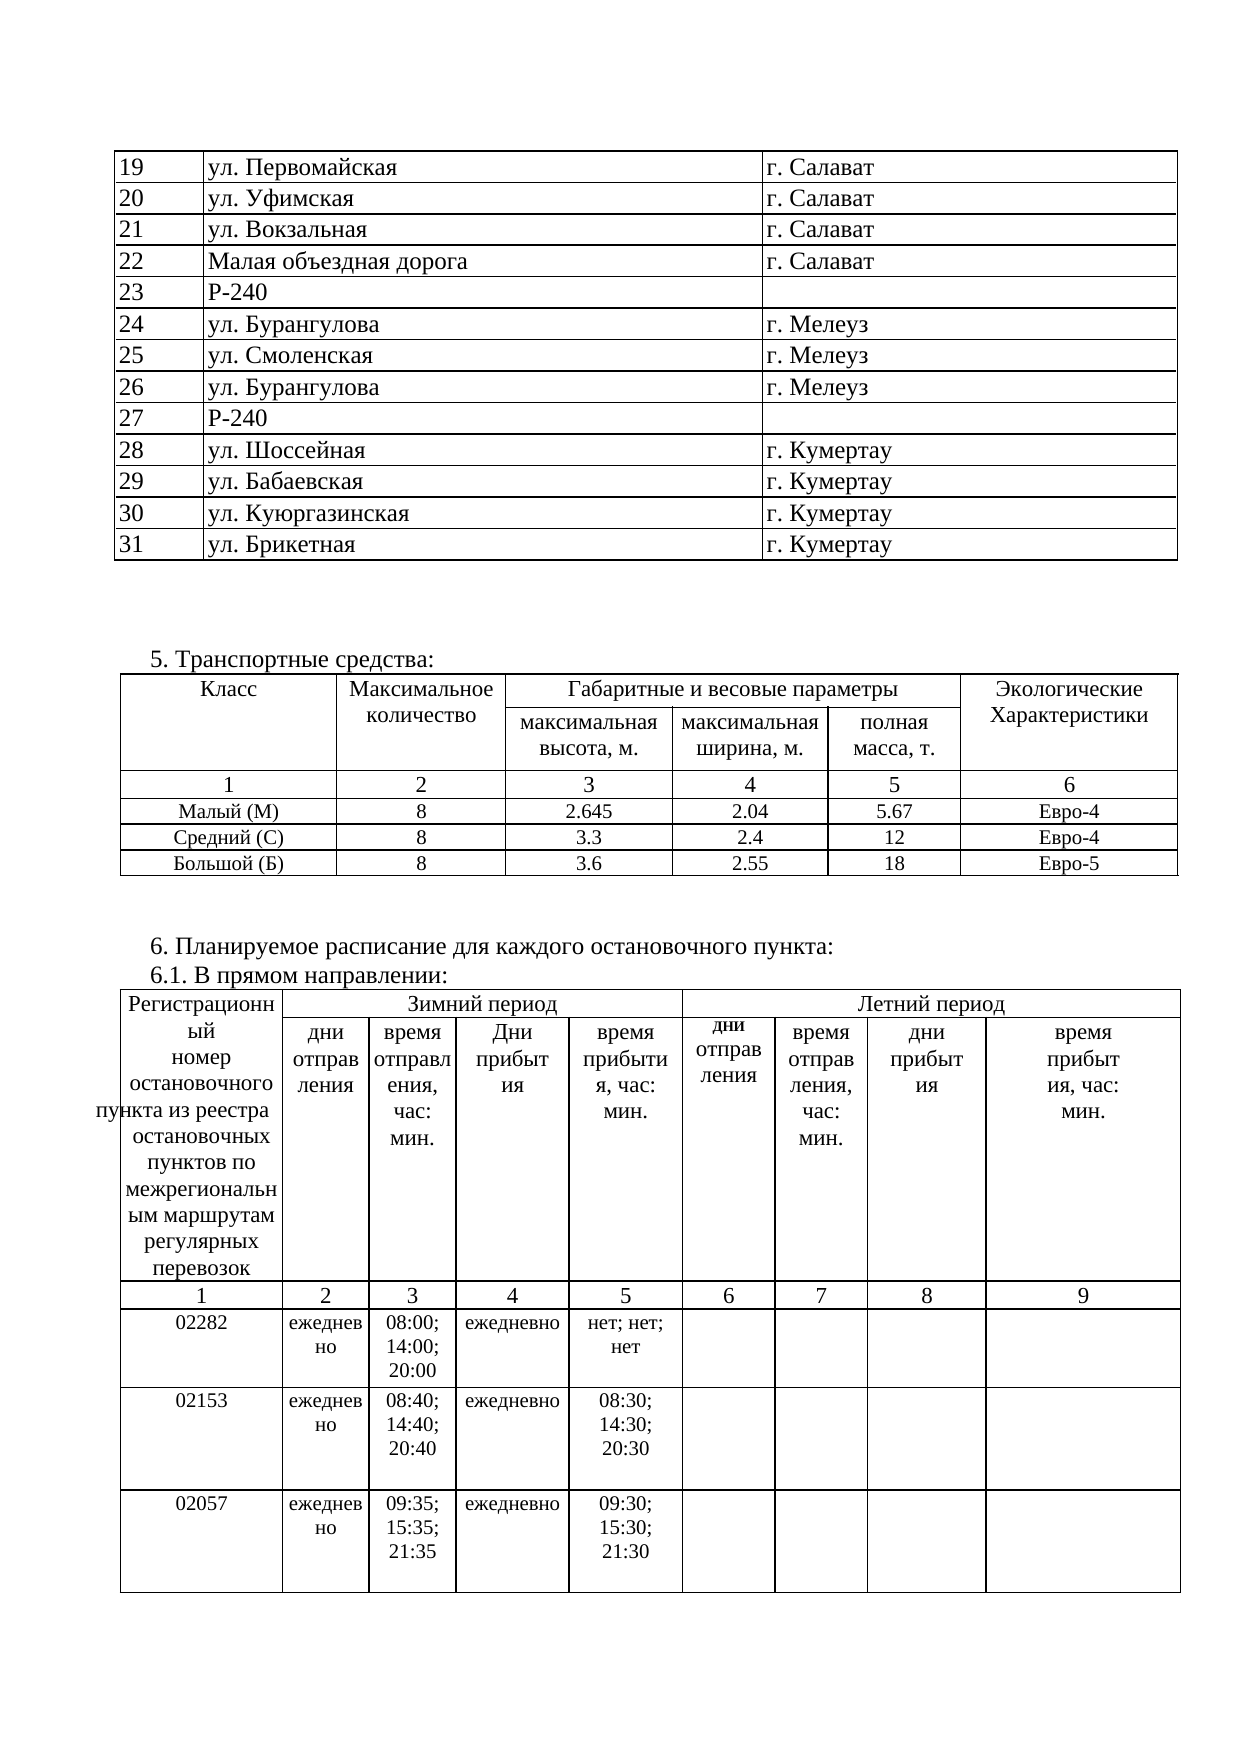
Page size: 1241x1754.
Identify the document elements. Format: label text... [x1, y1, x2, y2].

table_cell 08:00; 14:00; 20:00 [370, 1310, 455, 1387]
table_cell Малый (М) [121, 799, 336, 823]
table_cell 8 [337, 825, 505, 849]
table_cell ул. Шоссейная [204, 435, 762, 464]
table_cell Малая объездная дорога [204, 246, 762, 276]
table_cell г. Мелеуз [763, 370, 1177, 402]
table_cell 6 [961, 771, 1177, 798]
table_cell 5.67 [829, 799, 960, 823]
table_cell 12 [829, 825, 960, 849]
table_cell ежедневно [283, 1388, 368, 1489]
table_cell 5 [829, 771, 960, 798]
table_cell 24 [115, 308, 203, 339]
table_cell ул. Первомайская [204, 152, 762, 181]
table_cell 09:30; 15:30; 21:30 [570, 1491, 682, 1592]
text 6.1. В прямом направлении: [150, 960, 1090, 989]
table_cell ул. Бабаевская [204, 466, 762, 496]
table_cell 2.645 [506, 799, 672, 823]
table_cell дни отправ ления [283, 1018, 368, 1280]
table_cell 7 [776, 1282, 867, 1308]
table_cell Дни прибыт ия [457, 1018, 568, 1280]
table_cell 27 [115, 403, 203, 433]
table_header Регистрационный номер остановочного пункта из реестра остановочных пунктов по межрегиональным маршрутам регулярных перевозок [121, 990, 282, 1280]
table_cell максимальная ширина, м. [673, 708, 827, 770]
table_cell максимальная высота, м. [506, 708, 672, 770]
table_header Габаритные и весовые параметры [506, 675, 960, 706]
table_cell [776, 1388, 867, 1489]
table_cell 19 [115, 152, 203, 181]
table_cell [868, 1388, 985, 1489]
table_cell Евро-5 [961, 851, 1177, 874]
table_cell время отправ ления, час: мин. [776, 1018, 867, 1280]
table_cell 6 [683, 1282, 774, 1308]
table_cell ул. Смоленская [204, 340, 762, 370]
table_cell Р-240 [204, 277, 762, 307]
table_cell ул. Брикетная [204, 529, 762, 559]
table_cell дни прибыт ия [868, 1018, 985, 1280]
table_cell ул. Куюргазинская [204, 498, 762, 527]
table_cell г. Мелеуз [763, 307, 1177, 339]
table_cell нет; нет; нет [570, 1310, 682, 1387]
table_cell 18 [829, 851, 960, 874]
table_cell 1 [121, 771, 336, 798]
table_cell время прибыти я, час: мин. [570, 1018, 682, 1280]
table_cell 3 [506, 771, 672, 798]
table_cell время отправл ения, час: мин. [370, 1018, 455, 1280]
table_cell [776, 1310, 867, 1387]
table_cell 4 [457, 1282, 568, 1308]
table_cell г. Кумертау [763, 465, 1177, 496]
table_cell 4 [673, 771, 827, 798]
table_cell ежедневно [283, 1310, 368, 1387]
table_cell 3 [370, 1282, 455, 1308]
table_cell ежедневно [457, 1388, 568, 1489]
table_cell г. Салават [763, 244, 1177, 276]
table_cell 5 [570, 1282, 682, 1308]
table_cell [683, 1310, 774, 1387]
table_cell [776, 1491, 867, 1592]
table_cell 09:35; 15:35; 21:35 [370, 1491, 455, 1592]
table_header Летний период [683, 990, 1180, 1017]
table_cell 02057 [121, 1491, 282, 1592]
table_cell г. Кумертау [763, 496, 1177, 527]
table_cell Большой (Б) [121, 851, 336, 874]
table_cell 1 [121, 1282, 282, 1308]
table_cell ежедневно [457, 1310, 568, 1387]
table_cell Евро-4 [961, 825, 1177, 849]
table_cell [683, 1491, 774, 1592]
table_header Класс [121, 675, 336, 770]
text 6. Планируемое расписание для каждого остановочного пункта: [150, 931, 1090, 960]
table_cell 2.04 [673, 799, 827, 823]
table_cell 9 [987, 1282, 1180, 1308]
table_cell 2 [283, 1282, 368, 1308]
table_cell 2 [337, 771, 505, 798]
table_cell полная масса, т. [829, 708, 960, 770]
table_cell Р-240 [204, 403, 762, 433]
table_cell 8 [868, 1282, 985, 1308]
table_header Экологические Характеристики [961, 675, 1177, 770]
table_cell [868, 1310, 985, 1387]
table_header Зимний период [283, 990, 682, 1017]
table_cell Евро-4 [961, 799, 1177, 823]
table_cell г. Мелеуз [763, 339, 1177, 370]
table_cell 02153 [121, 1388, 282, 1489]
table_cell 08:30; 14:30; 20:30 [570, 1388, 682, 1489]
table_cell 23 [115, 277, 203, 307]
table_cell 20 [115, 183, 203, 213]
table_cell г. Кумертау [763, 433, 1177, 464]
table_cell 30 [115, 497, 203, 527]
table_cell 21 [115, 214, 203, 244]
table_cell [763, 276, 1177, 307]
table_cell 8 [337, 799, 505, 823]
table_cell 3.6 [506, 851, 672, 874]
table_cell г. Салават [763, 181, 1177, 213]
table_cell ул. Уфимская [204, 183, 762, 213]
table_cell 26 [115, 371, 203, 402]
table_cell [868, 1491, 985, 1592]
table_cell время прибыт ия, час: мин. [987, 1018, 1180, 1280]
table_cell 08:40; 14:40; 20:40 [370, 1388, 455, 1489]
table_cell 22 [115, 245, 203, 276]
table_cell [763, 402, 1177, 433]
table_cell [987, 1491, 1180, 1592]
table_cell 29 [115, 466, 203, 496]
table_cell Средний (С) [121, 825, 336, 849]
table_cell 02282 [121, 1310, 282, 1387]
table_cell ул. Бурангулова [204, 372, 762, 402]
table_cell г. Салават [763, 152, 1177, 181]
table_cell г. Салават [763, 213, 1177, 244]
table_cell ул. Вокзальная [204, 215, 762, 244]
table_cell ежедневно [283, 1491, 368, 1592]
table_cell ул. Бурангулова [204, 309, 762, 339]
table_cell 28 [115, 434, 203, 464]
table_cell 25 [115, 340, 203, 370]
table_cell ДНИ отправ ления [683, 1018, 774, 1280]
table_cell [987, 1388, 1180, 1489]
table_cell [987, 1310, 1180, 1387]
table_cell г. Кумертау [763, 528, 1177, 559]
table_cell 31 [115, 529, 203, 559]
table_cell 3.3 [506, 825, 672, 849]
table_cell [683, 1388, 774, 1489]
table_cell 2.4 [673, 825, 827, 849]
text 5. Транспортные средства: [150, 644, 1090, 673]
table_header Максимальное количество [337, 675, 505, 770]
table_cell 2.55 [673, 851, 827, 874]
table_cell 8 [337, 851, 505, 874]
table_cell ежедневно [457, 1491, 568, 1592]
